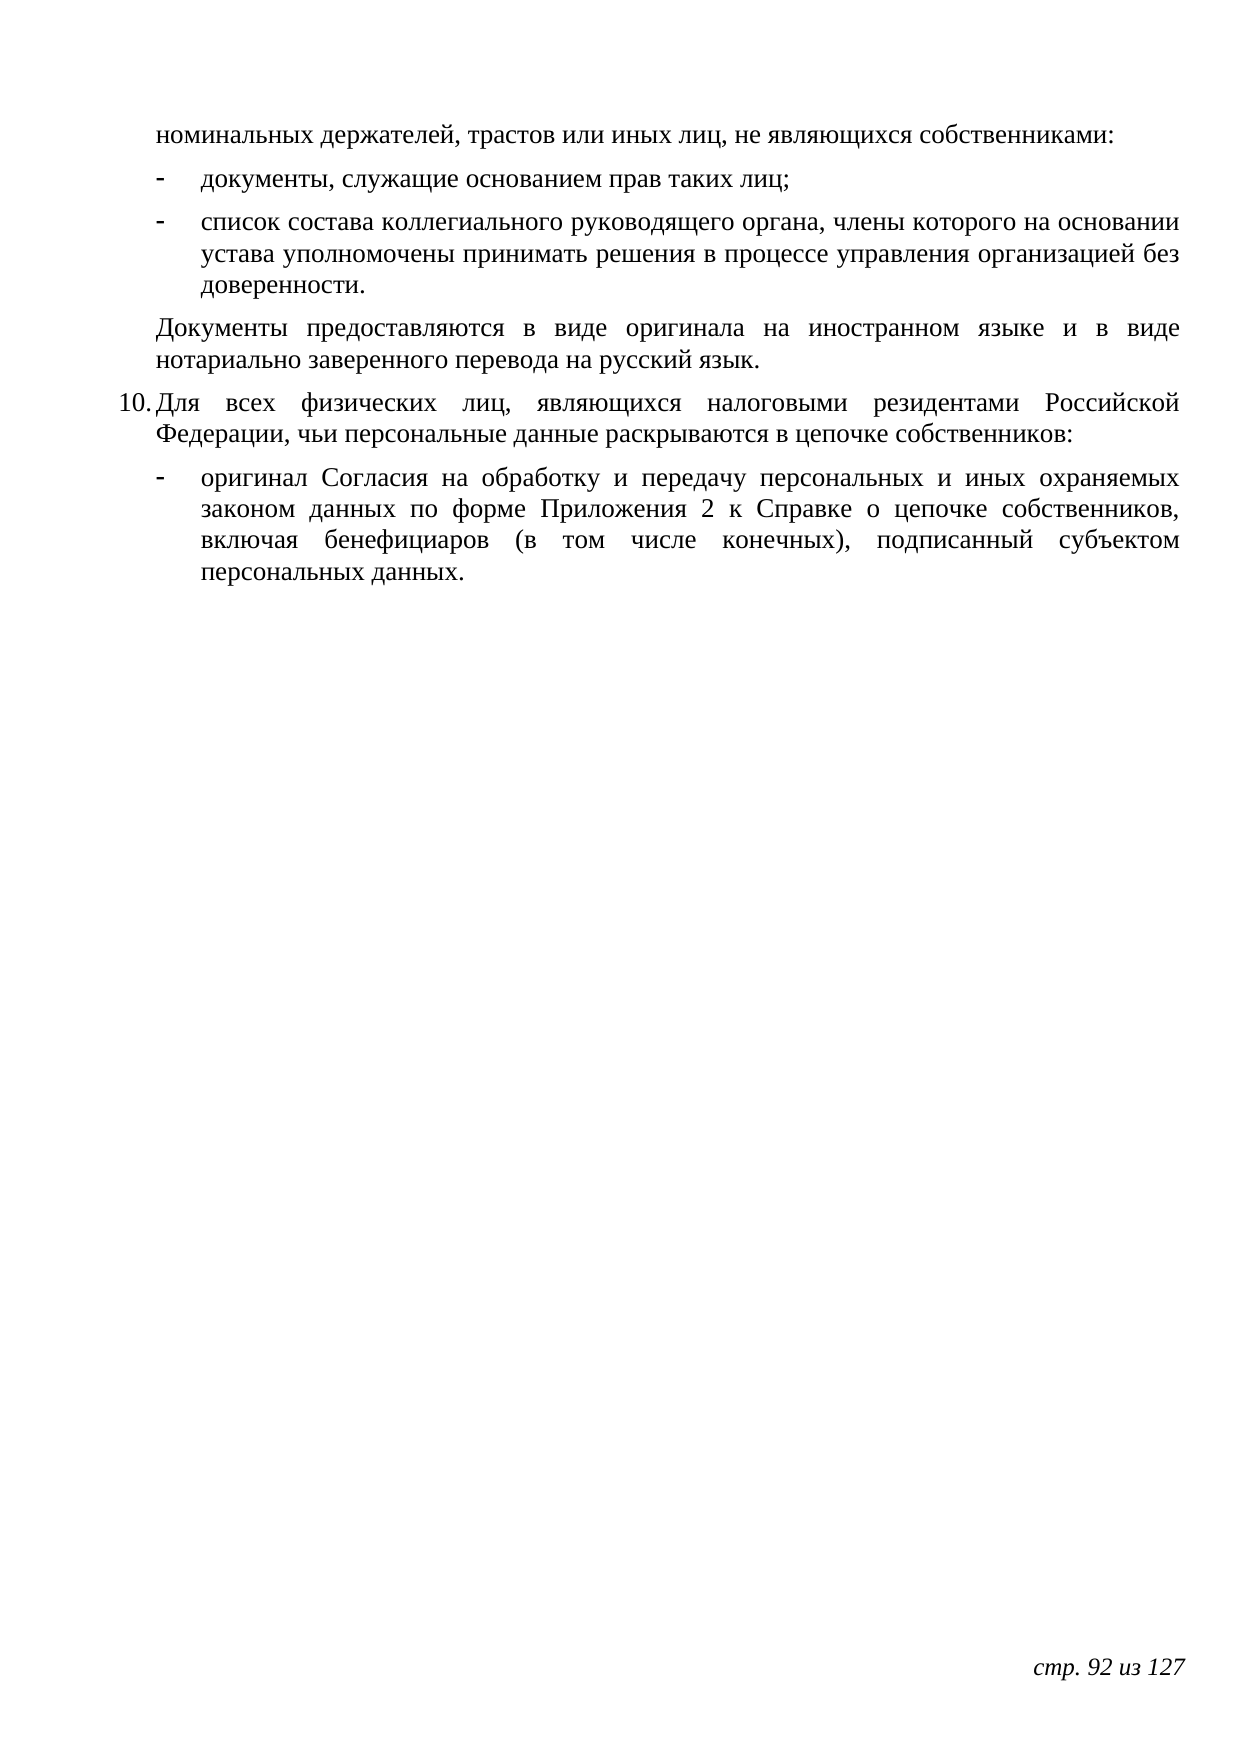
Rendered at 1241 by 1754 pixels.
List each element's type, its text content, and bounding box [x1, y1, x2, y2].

list список состава коллегиального руководящего органа, члены которого на основании устава уполномочены принимать решения в процессе управления организацией без доверенности. [156, 206, 1181, 299]
list оригинал Согласия на обработку и передачу персональных и иных охраняемых законом данных по форме Приложения 2 к Справке о цепочке собственников, включая бенефициаров (в том числе конечных), подписанный субъектом персональных данных. [156, 461, 1181, 586]
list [118, 118, 1181, 149]
text Документы предоставляются в виде оригинала на иностранном языке и в виде нотариально заверенного перевода на русский язык. [156, 312, 1181, 374]
list документы, служащие основанием прав таких лиц; [156, 162, 1181, 193]
list Для всех физических лиц, являющихся налоговыми резидентами Российской Федерации, чьи персональные данные раскрываются в цепочке собственников: [118, 386, 1181, 449]
